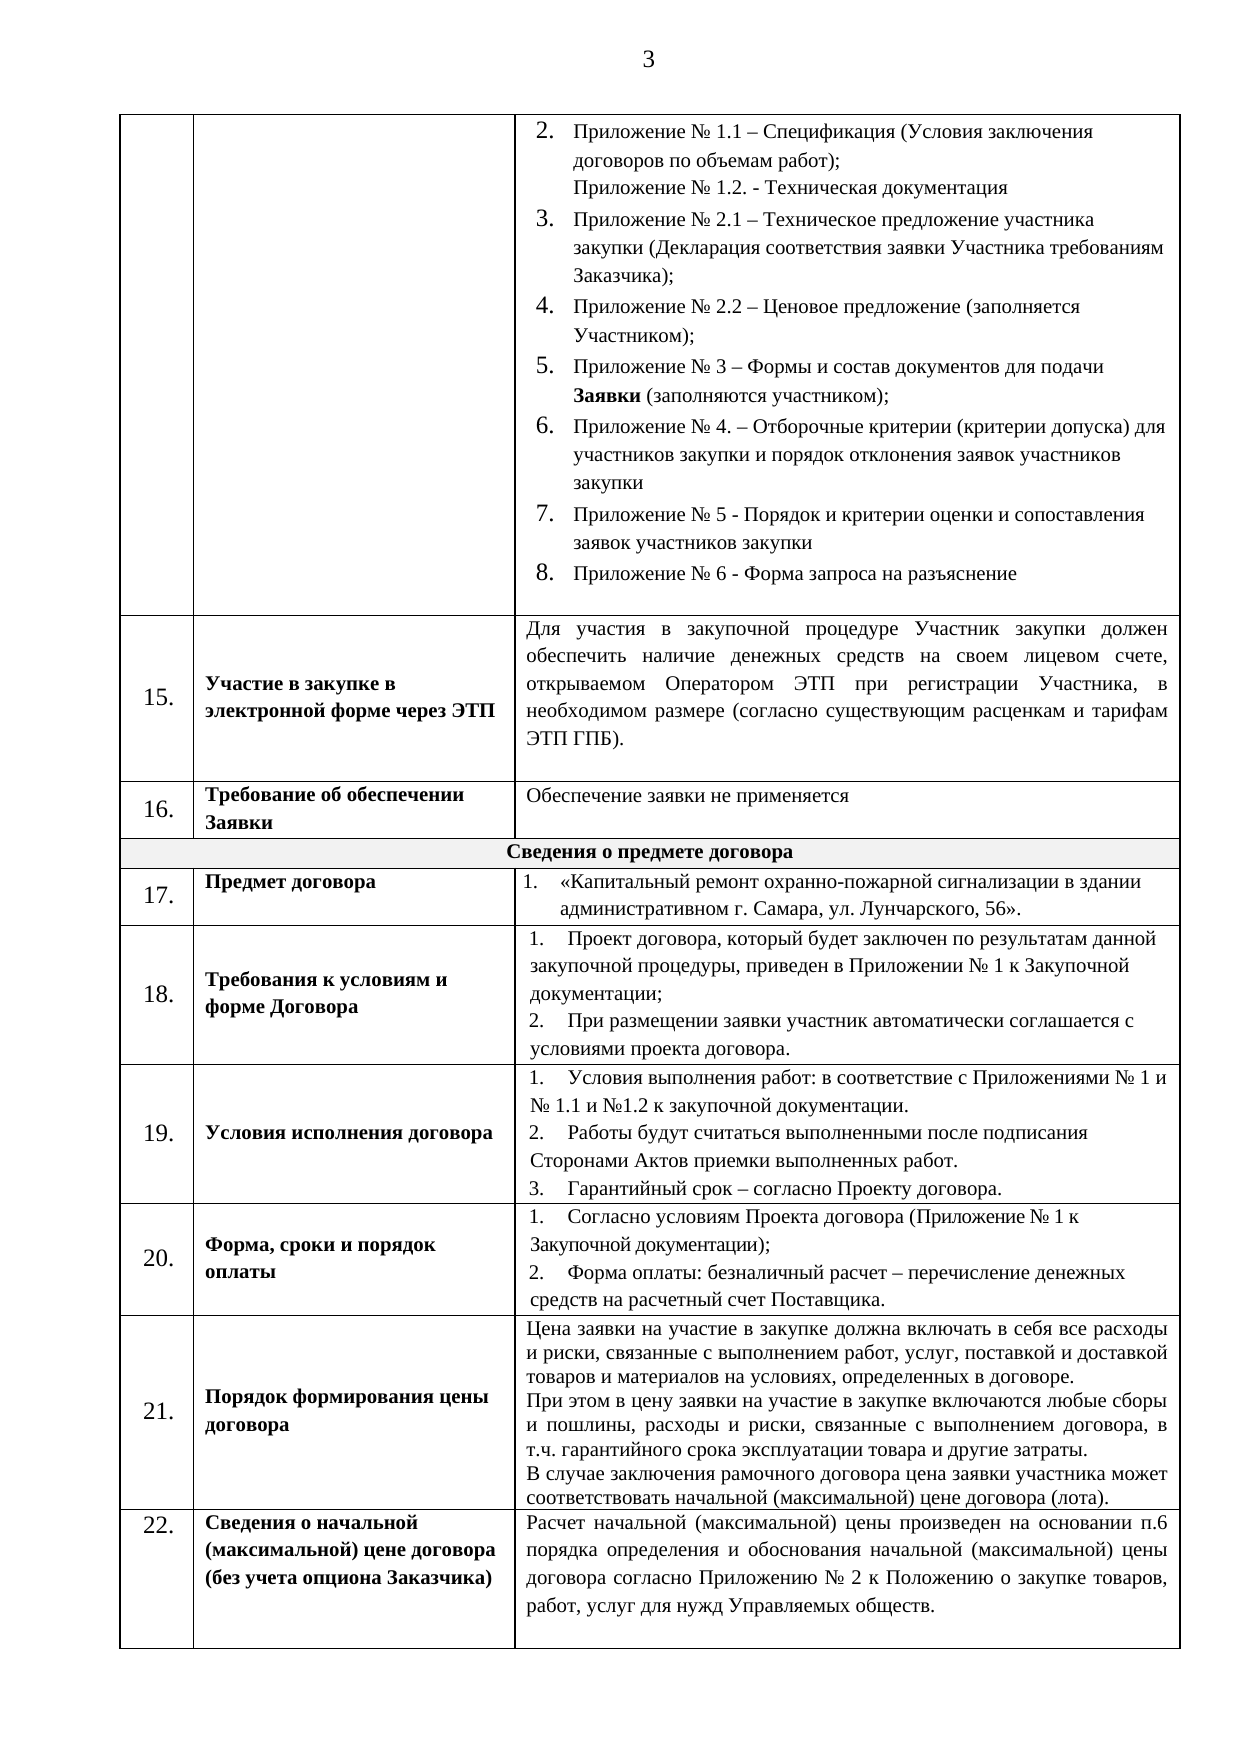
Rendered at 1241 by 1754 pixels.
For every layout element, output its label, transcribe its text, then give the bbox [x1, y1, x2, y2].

table_cell [121, 1316, 193, 1509]
table_cell [121, 1204, 193, 1315]
table_cell Цена заявки на участие в закупке должна включать в себя все расходы и риски, связанные с выполнением работ, услуг, поставкой и доставкой товаров и материалов на условиях, определенных в договоре. При этом в цену заявки на участие в закупке включаются любые сборы и пошлины, расходы и риски, связанные с выполнением договора, в т.ч. гарантийного срока эксплуатации товара и другие затраты. В случае заключения рамочного договора цена заявки участника может соответствовать начальной (максимальной) цене договора (лота). [516, 1316, 1179, 1509]
table_cell Обеспечение заявки не применяется [516, 782, 1179, 838]
table_cell [121, 115, 193, 614]
table_cell Участие в закупке в электронной форме через ЭТП [194, 616, 514, 781]
table_cell Условия выполнения работ: в соответствие с Приложениями № 1 и № 1.1 и №1.2 к закупочной документации. Работы будут считаться выполненными после подписания Сторонами Актов приемки выполненных работ. Гарантийный срок – согласно Проекту договора. [516, 1065, 1179, 1203]
table_cell Требование об обеспечении Заявки [194, 782, 514, 838]
table_cell Требования к условиям и форме Договора [194, 926, 514, 1064]
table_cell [516, 115, 1179, 614]
table_cell [121, 616, 193, 781]
table_cell Предмет договора [194, 869, 514, 924]
table_cell Порядок формирования цены договора [194, 1316, 514, 1509]
table_cell [121, 1065, 193, 1203]
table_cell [194, 1510, 514, 1648]
table_cell Проект договора, который будет заключен по результатам данной закупочной процедуры, приведен в Приложении № 1 к Закупочной документации; При размещении заявки участник автоматически соглашается с условиями проекта договора. [516, 926, 1179, 1064]
table_cell «Капитальный ремонт охранно-пожарной сигнализации в здании административном г. Самара, ул. Лунчарского, 56». [516, 869, 1179, 924]
table_cell Условия исполнения договора [194, 1065, 514, 1203]
table_cell Форма, сроки и порядок оплаты [194, 1204, 514, 1315]
table_cell Согласно условиям Проекта договора (Приложение № 1 к Закупочной документации); Форма оплаты: безналичный расчет – перечисление денежных средств на расчетный счет Поставщика. [516, 1204, 1179, 1315]
table_cell Для участия в закупочной процедуре Участник закупки должен обеспечить наличие денежных средств на своем лицевом счете, открываемом Оператором ЭТП при регистрации Участника, в необходимом размере (согласно существующим расценкам и тарифам ЭТП ГПБ). [516, 616, 1179, 781]
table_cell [194, 115, 514, 614]
table_cell [121, 782, 193, 838]
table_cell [516, 1510, 1179, 1648]
table_cell [121, 869, 193, 924]
table_cell Сведения о предмете договора [121, 839, 1179, 868]
table_cell [121, 1510, 193, 1648]
table_cell [121, 926, 193, 1064]
